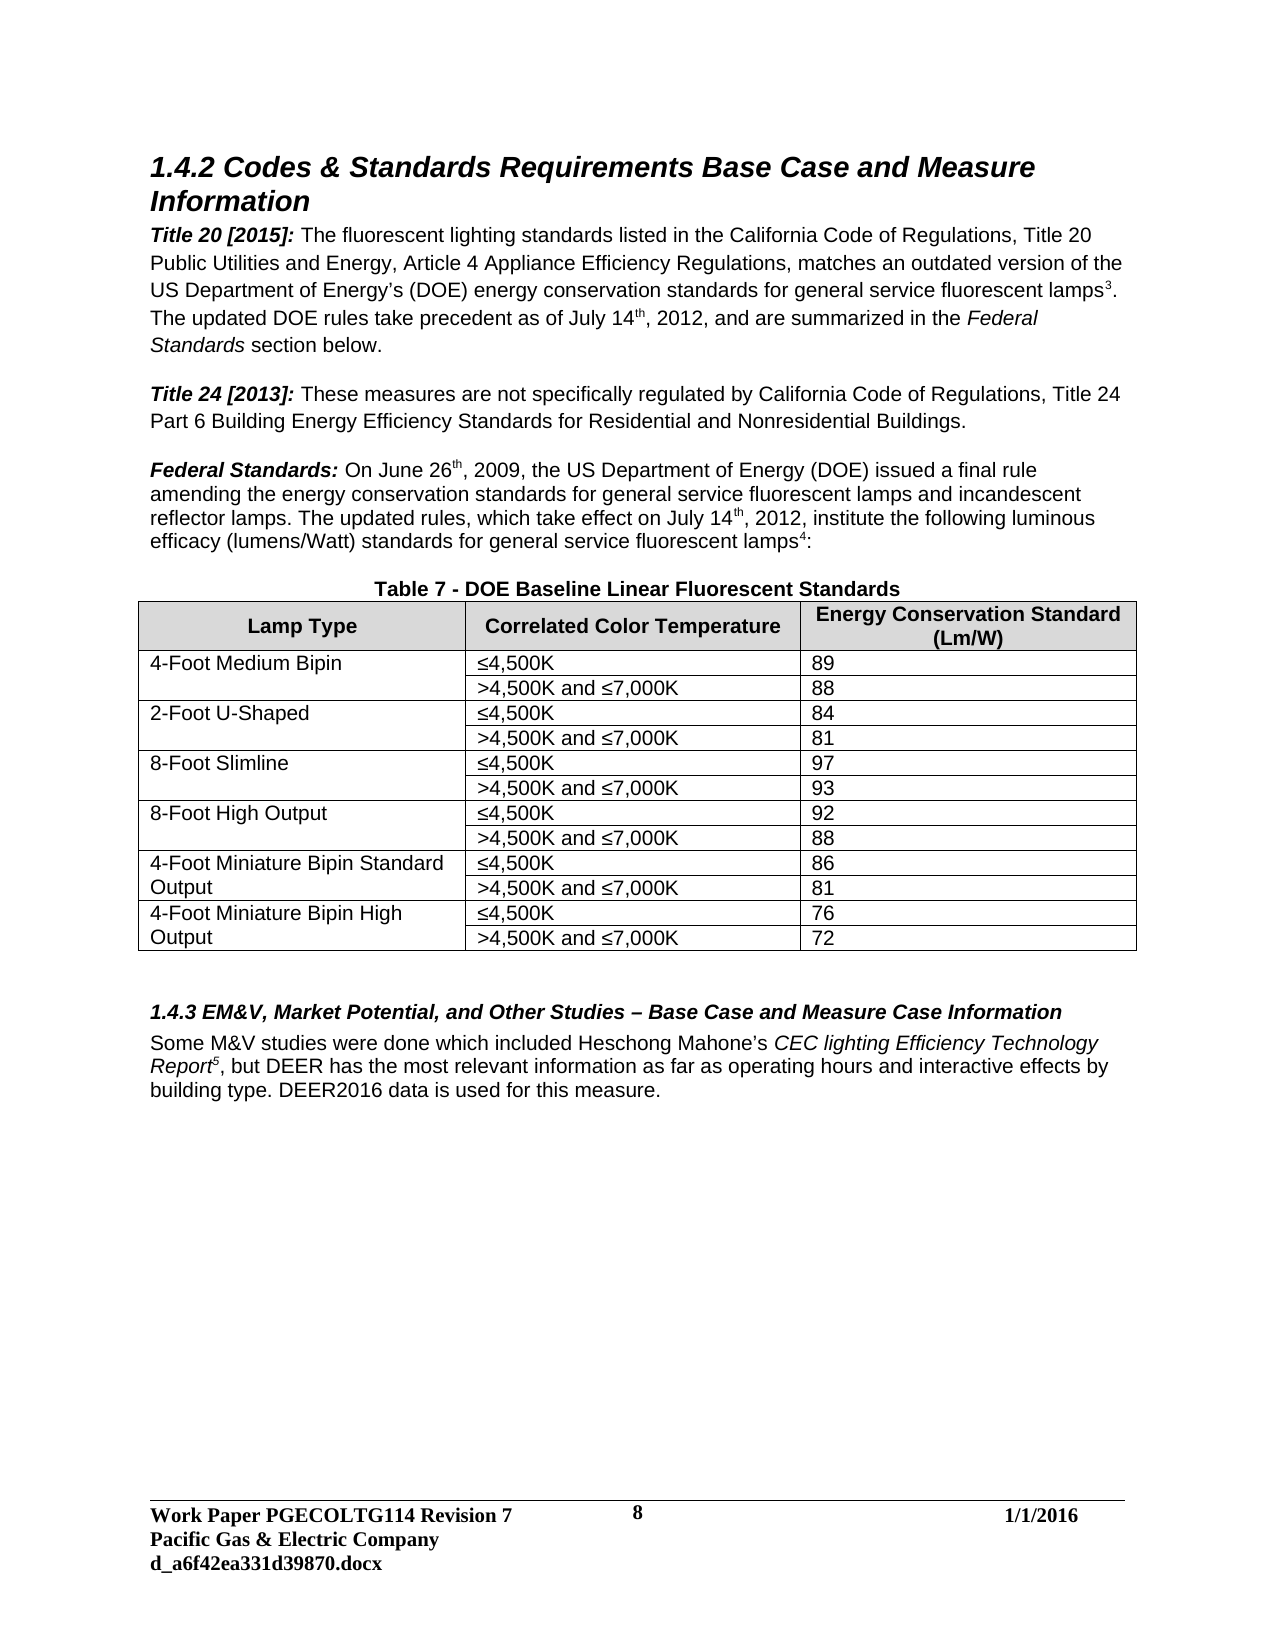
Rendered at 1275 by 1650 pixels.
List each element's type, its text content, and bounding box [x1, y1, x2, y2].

subtitle 1.4.3 EM&V, Market Potential, and Other Studies – Base Case and Measure Case Information [150, 1000, 1125, 1024]
table_cell 88 [801, 826, 1136, 850]
subtitle 1.4.2 Codes & Standards Requirements Base Case and Measure Information [150, 150, 1125, 217]
table_cell 4-Foot Medium Bipin [139, 651, 465, 700]
table_cell 81 [801, 726, 1136, 750]
table_cell ˃4,500K and ≤7,000K [466, 776, 800, 800]
text Table 7 - DOE Baseline Linear Fluorescent Standards [150, 577, 1125, 601]
table_cell 88 [801, 676, 1136, 700]
text Some M&V studies were done which included Heschong Mahone’s CEC lighting Efficiency Technology Report, but DEER has the most relevant information as far as operating hours and interactive effects by building type. DEER2016 data is used for this measure. [150, 1030, 1125, 1102]
table_cell 93 [801, 776, 1136, 800]
table_cell 76 [801, 901, 1136, 925]
table_cell ≤4,500K [466, 651, 800, 675]
table_header Correlated Color Temperature [466, 602, 800, 650]
table_cell 81 [801, 876, 1136, 900]
table_cell ˃4,500K and ≤7,000K [466, 676, 800, 700]
table_cell 89 [801, 651, 1136, 675]
table_cell ≤4,500K [466, 851, 800, 875]
table_cell 8-Foot High Output [139, 801, 465, 850]
table_cell ≤4,500K [466, 751, 800, 775]
table_cell 8-Foot Slimline [139, 751, 465, 800]
table_cell 92 [801, 801, 1136, 825]
table_cell 86 [801, 851, 1136, 875]
table_cell ≤4,500K [466, 901, 800, 925]
table_header Energy Conservation Standard (Lm/W) [801, 602, 1136, 650]
table_cell 84 [801, 701, 1136, 725]
table_cell ≤4,500K [466, 801, 800, 825]
table_header Lamp Type [139, 602, 465, 650]
list Title 24 [2013]: These measures are not specifically regulated by California Code of Regulations, Title 24 Part 6 Building Energy Efficiency Standards for Residential and Nonresidential Buildings. [150, 382, 1125, 433]
table_cell 72 [801, 926, 1136, 950]
table_cell 4-Foot Miniature Bipin High Output [139, 901, 465, 950]
list Title 20 [2015]: The fluorescent lighting standards listed in the California Code of Regulations, Title 20 Public Utilities and Energy, Article 4 Appliance Efficiency Regulations, matches an outdated version of the US Department of Energy’s (DOE) energy conservation standards for general service fluorescent lamps. The updated DOE rules take precedent as of July 14th, 2012, and are summarized in the Federal Standards section below. [150, 223, 1125, 357]
table_cell 4-Foot Miniature Bipin Standard Output [139, 851, 465, 900]
table_cell 2-Foot U-Shaped [139, 701, 465, 750]
table_cell ˃4,500K and ≤7,000K [466, 726, 800, 750]
table_cell ≤4,500K [466, 701, 800, 725]
table_cell ˃4,500K and ≤7,000K [466, 826, 800, 850]
table_cell ˃4,500K and ≤7,000K [466, 926, 800, 950]
table_cell 97 [801, 751, 1136, 775]
table_cell ˃4,500K and ≤7,000K [466, 876, 800, 900]
text Federal Standards: On June 26th, 2009, the US Department of Energy (DOE) issued a final rule amending the energy conservation standards for general service fluorescent lamps and incandescent reflector lamps. The updated rules, which take effect on July 14th, 2012, institute the following luminous efficacy (lumens/Watt) standards for general service fluorescent lamps: [150, 457, 1125, 553]
